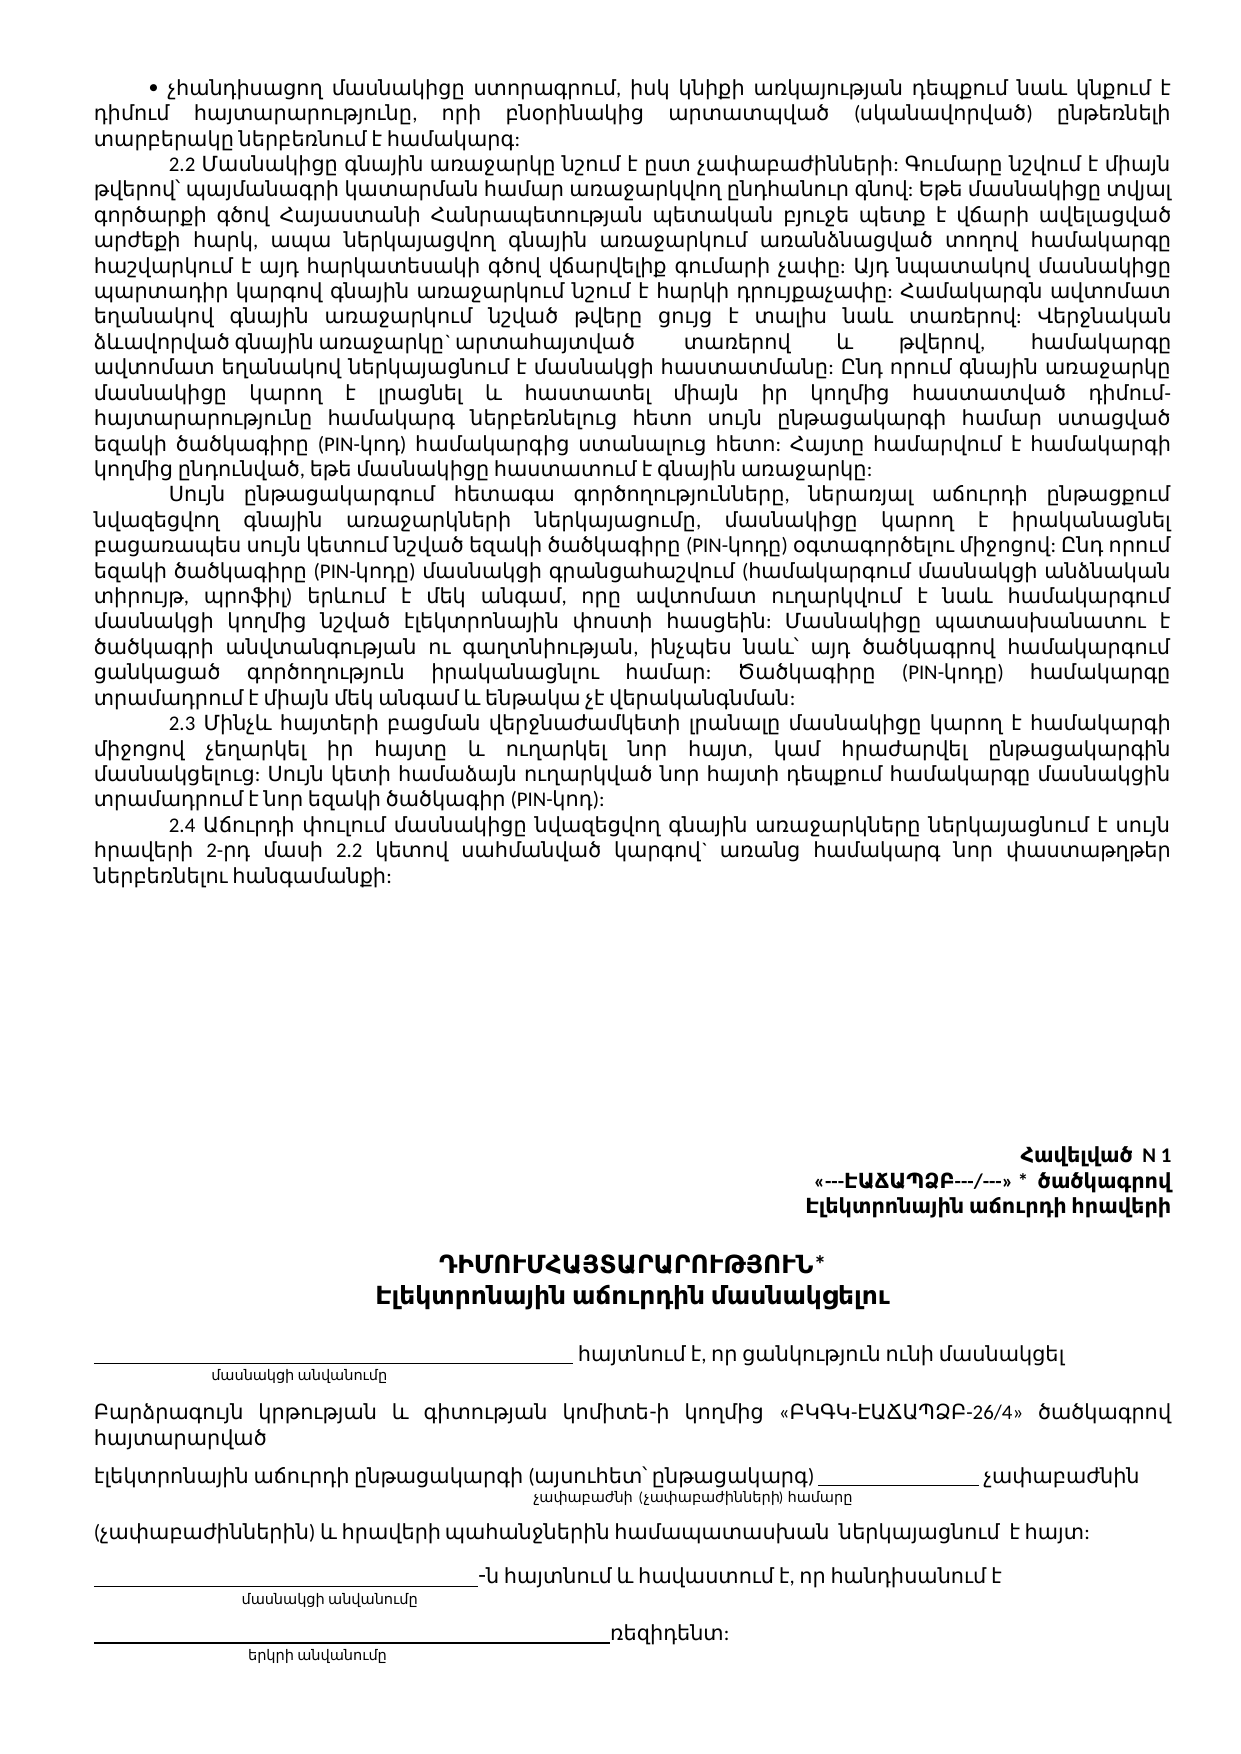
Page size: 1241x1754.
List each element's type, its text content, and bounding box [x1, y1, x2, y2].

text մասնակցի անվանումը [94, 1366, 1171, 1397]
text 2.4 Աճուրդի փուլում մասնակիցը նվազեցվող գնային առաջարկները ներկայացնում է սույն հրավերի 2-րդ մասի 2.2 կետով սահմանված կարգով` առանց համակարգ նոր փաստաթղթեր ներբեռնելու հանգամանքի: [94, 812, 1171, 888]
text 2.3 Մինչև հայտերի բացման վերջնաժամկետի լրանալը մասնակիցը կարող է համակարգի միջոցով չեղարկել իր հայտը և ուղարկել նոր հայտ, կամ հրաժարվել ընթացակարգին մասնակցելուց: Սույն կետի համաձայն ուղարկված նոր հայտի դեպքում համակարգը մասնակցին տրամադրում է նոր եզակի ծածկագիր (PIN-կոդ): [94, 710, 1171, 812]
text «---ԷԱՃԱՊՁԲ---/---» * ծածկագրով [94, 1168, 1171, 1193]
text մասնակցի անվանումը [94, 1590, 1171, 1621]
text Հավելված N 1 [94, 1142, 1171, 1168]
text (չափաբաժիններին) և հրավերի պահանջներին համապատասխան ներկայացնում է հայտ: [94, 1519, 1171, 1544]
text Սույն ընթացակարգում հետագա գործողությունները, ներառյալ աճուրդի ընթացքում նվազեցվող գնային առաջարկների ներկայացումը, մասնակիցը կարող է իրականացնել բացառապես սույն կետում նշված եզակի ծածկագիրը (PIN-կոդը) օգտագործելու միջոցով: Ընդ որում եզակի ծածկագիրը (PIN-կոդը) մասնակցի գրանցահաշվում (համակարգում մասնակցի անձնական տիրույթ, պրոֆիլ) երևում է մեկ անգամ, որը ավտոմատ ուղարկվում է նաև համակարգում մասնակցի կողմից նշված էլեկտրոնային փոստի հասցեին: Մասնակիցը պատասխանատու է ծածկագրի անվտանգության ու գաղտնիության, ինչպես նաև՝ այդ ծածկագրով համակարգում ցանկացած գործողություն իրականացնլու համար: Ծածկագիրը (PIN-կոդը) համակարգը տրամադրում է միայն մեկ անգամ և ենթակա չէ վերականգնման: [94, 482, 1171, 710]
text ԴԻՄՈՒՄՀԱՅՏԱՐԱՐՈՒԹՅՈՒՆ* [94, 1249, 1171, 1280]
text չափաբաժնի (չափաբաժինների) համարը [94, 1488, 1171, 1519]
text հայտնում է, որ ցանկություն ունի մասնակցել [94, 1341, 1171, 1366]
text -ն հայտնում և հավաստում է, որ հանդիսանում է [94, 1559, 1171, 1590]
list չհանդիսացող մասնակիցը ստորագրում, իսկ կնիքի առկայության դեպքում նաև կնքում է դիմում հայտարարությունը, որի բնօրինակից արտատպված (սկանավորված) ընթեռնելի տարբերակը ներբեռնում է համակարգ: [94, 75, 1171, 151]
text Բարձրագույն կրթության և գիտության կոմիտե-ի կողմից «ԲԿԳԿ-ԷԱՃԱՊՁԲ-26/4» ծածկագրով հայտարարված [94, 1397, 1171, 1450]
text էլեկտրոնային աճուրդի ընթացակարգի (այսուհետ՝ ընթացակարգ) չափաբաժնին [94, 1463, 1171, 1488]
subtitle Էլեկտրոնային աճուրդին մասնակցելու [94, 1280, 1171, 1310]
text 2.2 Մասնակիցը գնային առաջարկը նշում է ըստ չափաբաժինների: Գումարը նշվում է միայն թվերով՝ պայմանագրի կատարման համար առաջարկվող ընդհանուր գնով: Եթե մասնակիցը տվյալ գործարքի գծով Հայաստանի Հանրապետության պետական բյուջե պետք է վճարի ավելացված արժեքի հարկ, ապա ներկայացվող գնային առաջարկում առանձնացված տողով համակարգը հաշվարկում է այդ հարկատեսակի գծով վճարվելիք գումարի չափը: Այդ նպատակով մասնակիցը պարտադիր կարգով գնային առաջարկում նշում է հարկի դրույքաչափը: Համակարգն ավտոմատ եղանակով գնային առաջարկում նշված թվերը ցույց է տալիս նաև տառերով: Վերջնական ձևավորված գնային առաջարկը` արտահայտված տառերով և թվերով, համակարգը ավտոմատ եղանակով ներկայացնում է մասնակցի հաստատմանը: Ընդ որում գնային առաջարկը մասնակիցը կարող է լրացնել և հաստատել միայն իր կողմից հաստատված դիմում-հայտարարությունը համակարգ ներբեռնելուց հետո սույն ընթացակարգի համար ստացված եզակի ծածկագիրը (PIN-կոդ) համակարգից ստանալուց հետո: Հայտը համարվում է համակարգի կողմից ընդունված, եթե մասնակիցը հաստատում է գնային առաջարկը: [94, 151, 1171, 482]
text երկրի անվանումը [94, 1646, 1171, 1677]
text Էլեկտրոնային աճուրդի հրավերի [94, 1193, 1171, 1219]
text ռեզիդենտ: [94, 1621, 1171, 1646]
